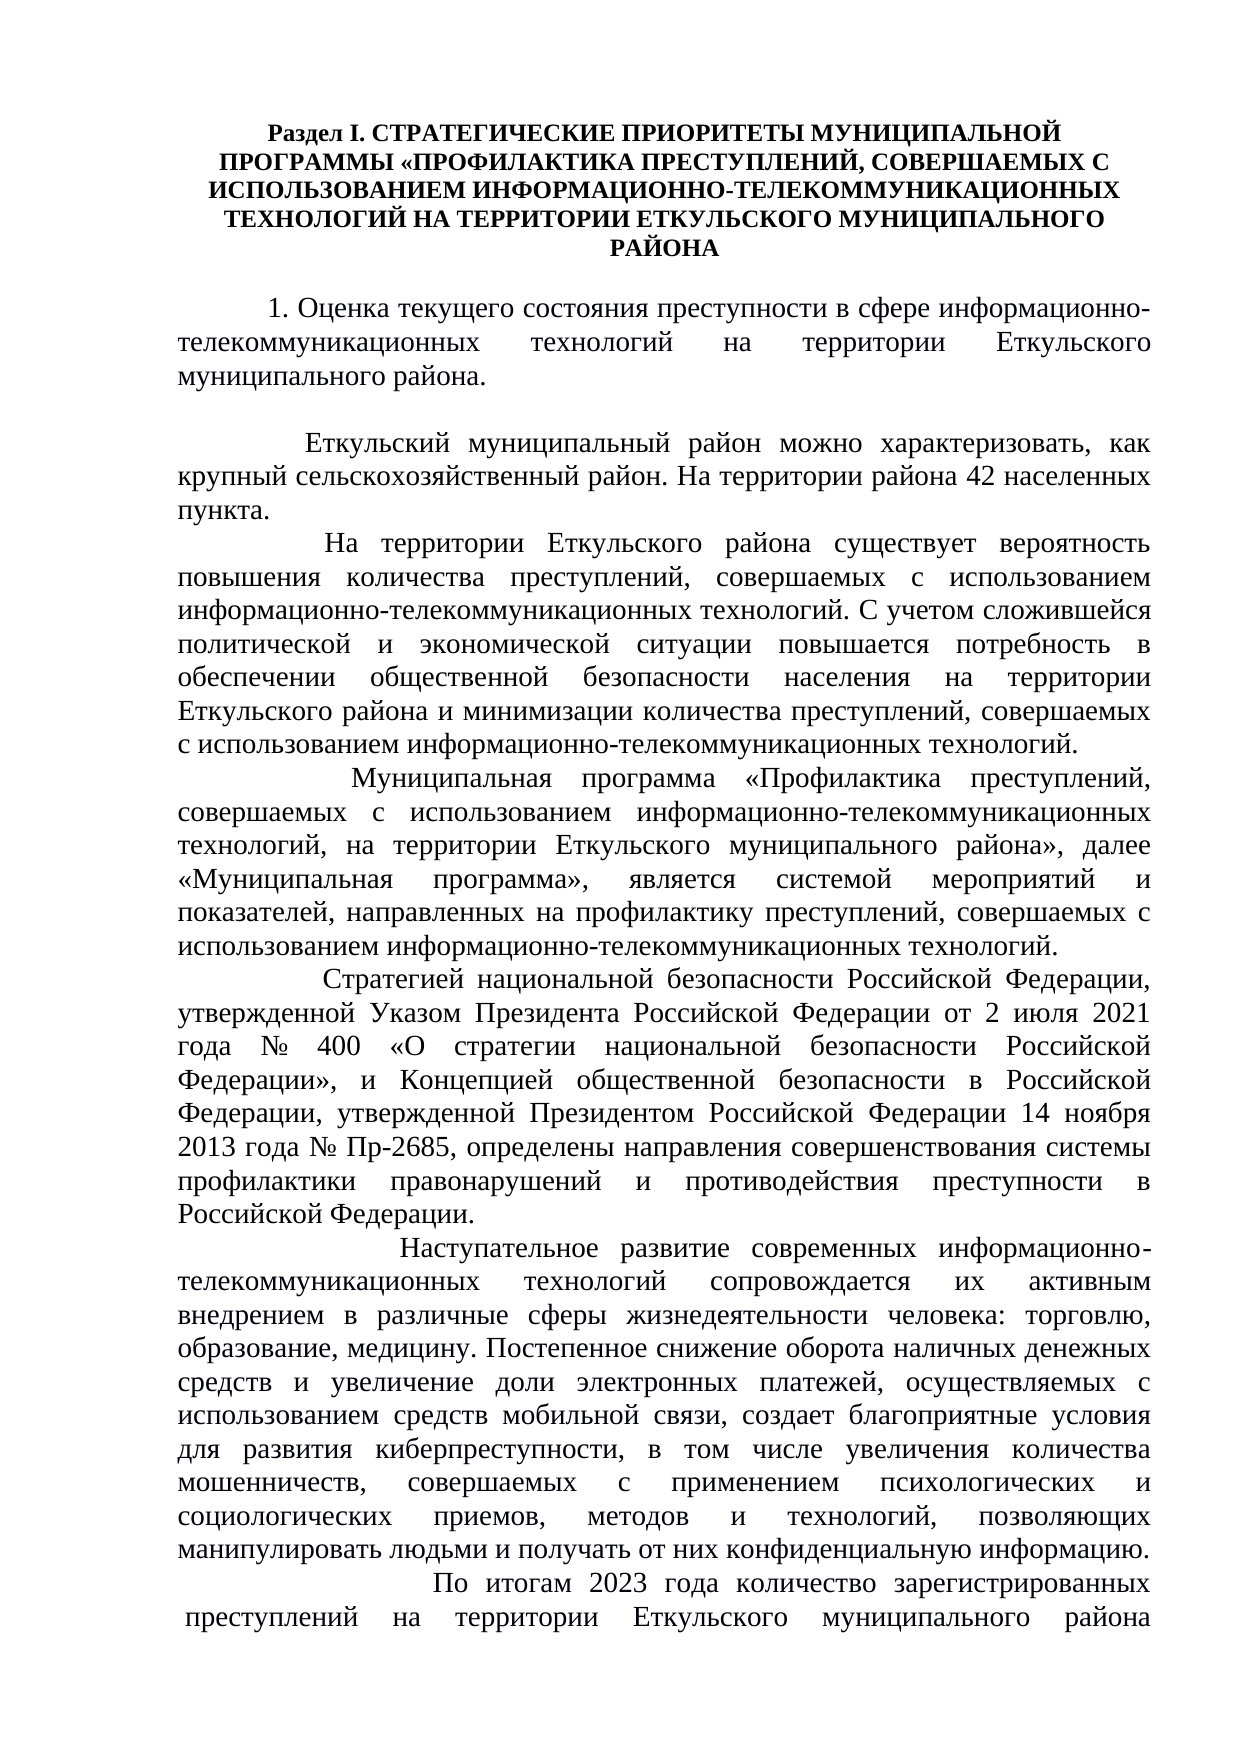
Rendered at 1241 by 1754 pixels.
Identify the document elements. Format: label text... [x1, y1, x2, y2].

text 1. Оценка текущего состояния преступности в сфере информационно-телекоммуникационных технологий на территории Еткульского муниципального района. [177, 291, 1152, 391]
text На территории Еткульского района существует вероятность повышения количества преступлений, совершаемых с использованием информационно-телекоммуникационных технологий. С учетом сложившейся политической и экономической ситуации повышается потребность в обеспечении общественной безопасности населения на территории Еткульского района и минимизации количества преступлений, совершаемых с использованием информационно-телекоммуникационных технологий. [177, 525, 1152, 760]
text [185, 1565, 1152, 1632]
text Стратегией национальной безопасности Российской Федерации, утвержденной Указом Президента Российской Федерации от 2 июля 2021 года № 400 «О стратегии национальной безопасности Российской Федерации», и Концепцией общественной безопасности в Российской Федерации, утвержденной Президентом Российской Федерации 14 ноября 2013 года № Пр-2685, определены направления совершенствования системы профилактики правонарушений и противодействия преступности в Российской Федерации. [177, 961, 1152, 1230]
text Наступательное развитие современных информационно-телекоммуникационных технологий сопровождается их активным внедрением в различные сферы жизнедеятельности человека: торговлю, образование, медицину. Постепенное снижение оборота наличных денежных средств и увеличение доли электронных платежей, осуществляемых с использованием средств мобильной связи, создает благоприятные условия для развития киберпреступности, в том числе увеличения количества мошенничеств, совершаемых с применением психологических и социологических приемов, методов и технологий, позволяющих манипулировать людьми и получать от них конфиденциальную информацию. [177, 1230, 1152, 1565]
text Муниципальная программа «Профилактика преступлений, совершаемых с использованием информационно-телекоммуникационных технологий, на территории Еткульского муниципального района», далее «Муниципальная программа», является системой мероприятий и показателей, направленных на профилактику преступлений, совершаемых с использованием информационно-телекоммуникационных технологий. [177, 760, 1152, 961]
text Еткульский муниципальный район можно характеризовать, как крупный сельскохозяйственный район. На территории района 42 населенных пункта. [177, 425, 1152, 525]
text Раздел I. СТРАТЕГИЧЕСКИЕ ПРИОРИТЕТЫ МУНИЦИПАЛЬНОЙ ПРОГРАММЫ «ПРОФИЛАКТИКА ПРЕСТУПЛЕНИЙ, СОВЕРШАЕМЫХ С ИСПОЛЬЗОВАНИЕМ ИНФОРМАЦИОННО-ТЕЛЕКОММУНИКАЦИОННЫХ ТЕХНОЛОГИЙ НА ТЕРРИТОРИИ ЕТКУЛЬСКОГО МУНИЦИПАЛЬНОГО РАЙОНА [177, 118, 1152, 262]
